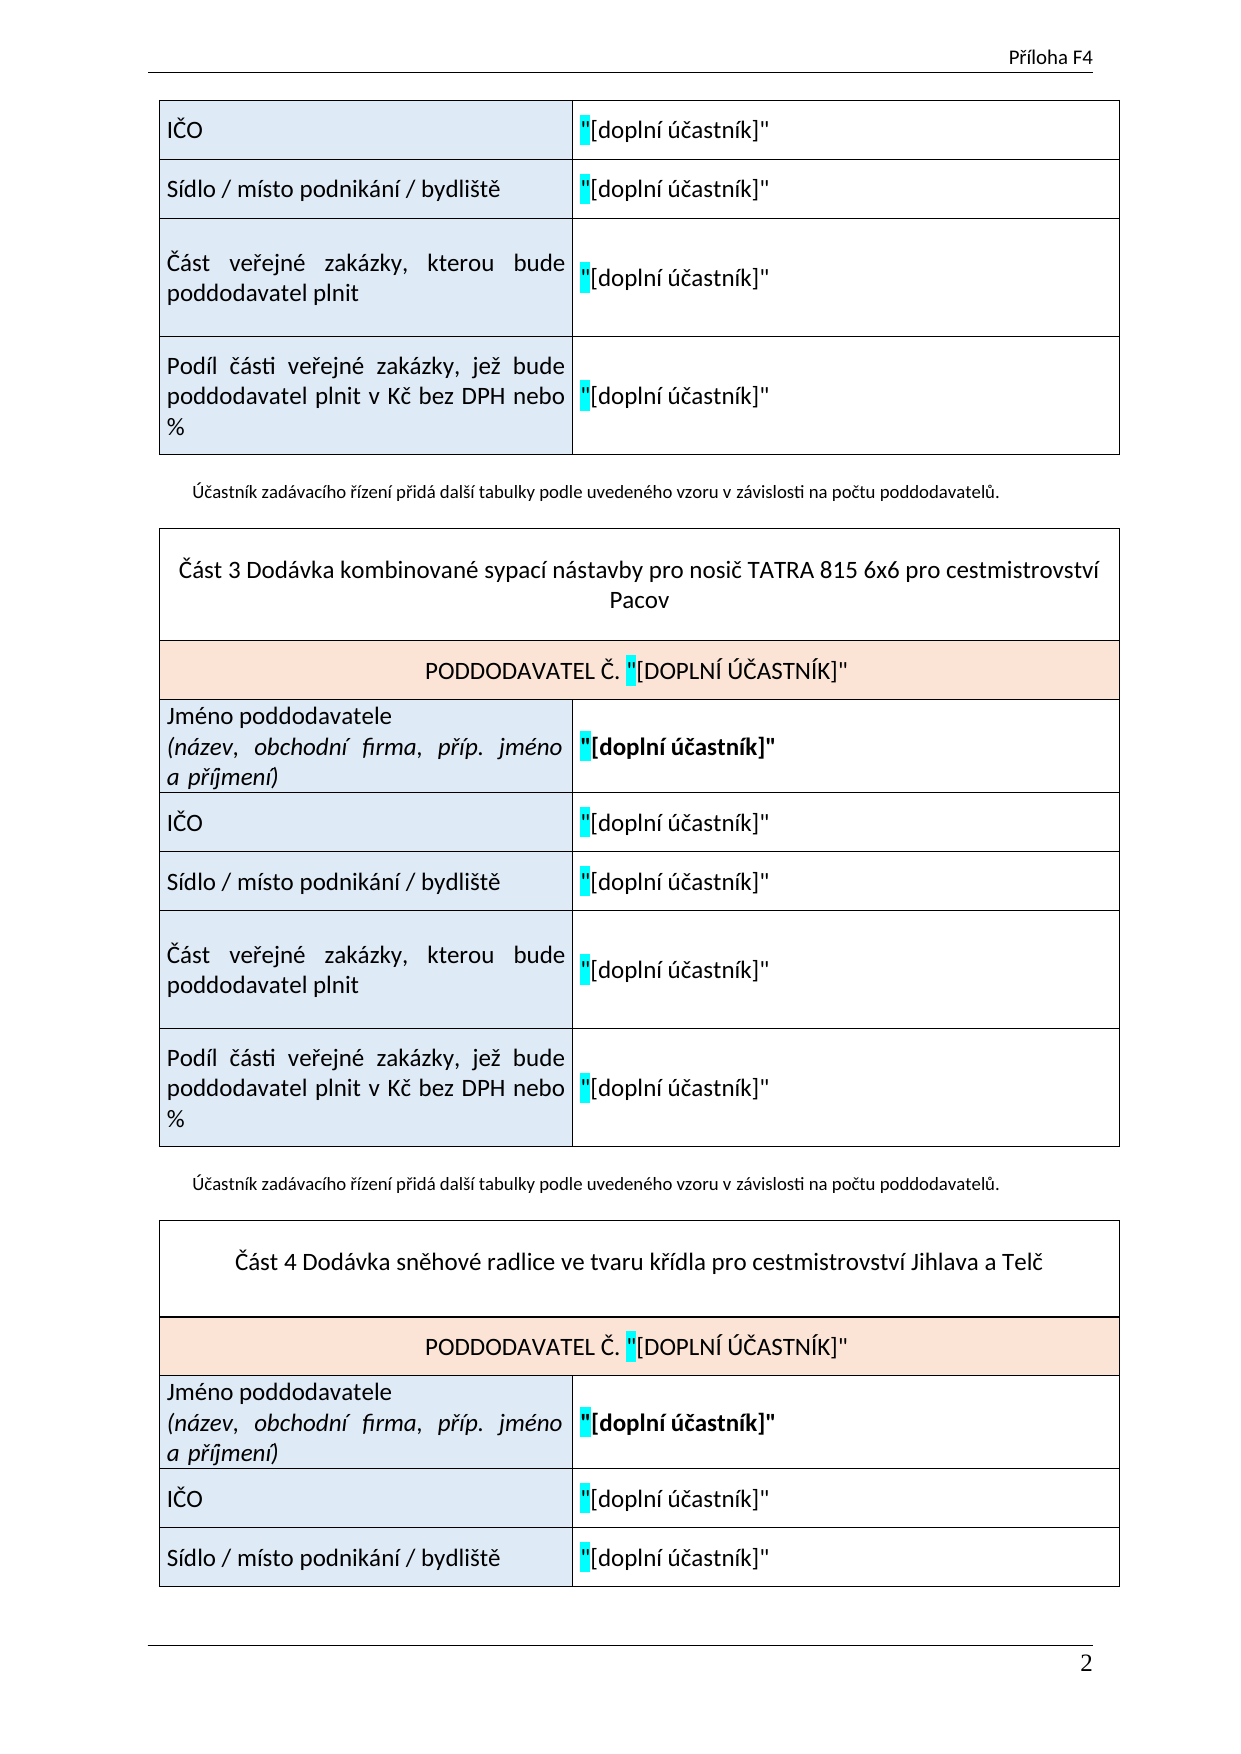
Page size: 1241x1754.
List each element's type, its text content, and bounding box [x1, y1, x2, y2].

list Účastník zadávacího řízení přidá další tabulky podle uvedeného vzoru v závislosti na počtu poddodavatelů. [192, 1172, 1122, 1195]
table_cell IČO [160, 101, 572, 159]
table_cell Část veřejné zakázky, kterou bude poddodavatel plnit [160, 911, 572, 1028]
table_cell [573, 852, 1119, 910]
table_cell Jméno poddodavatele (název, obchodní firma, příp. jméno a příjmení) [160, 700, 572, 792]
table_cell [573, 337, 1119, 454]
table_cell [573, 911, 1119, 1028]
table_cell [573, 1376, 1119, 1468]
table_cell Část veřejné zakázky, kterou bude poddodavatel plnit [160, 219, 572, 336]
table_cell [573, 1528, 1119, 1586]
list Účastník zadávacího řízení přidá další tabulky podle uvedeného vzoru v závislosti na počtu poddodavatelů. [192, 480, 1122, 503]
table_header Část 3 Dodávka kombinované sypací nástavby pro nosič TATRA 815 6x6 pro cestmistrovství Pacov [160, 529, 1119, 640]
table_cell Sídlo / místo podnikání / bydliště [160, 160, 572, 218]
table_cell [573, 700, 1119, 792]
table_cell IČO [160, 793, 572, 851]
table_cell Sídlo / místo podnikání / bydliště [160, 1528, 572, 1586]
table_cell PODDODAVATEL Č. [160, 1318, 1119, 1375]
table_cell [573, 160, 1119, 218]
table_cell [573, 101, 1119, 159]
table_cell [573, 1029, 1119, 1146]
table_header Část 4 Dodávka sněhové radlice ve tvaru křídla pro cestmistrovství Jihlava a Telč [160, 1221, 1119, 1316]
table_cell [573, 793, 1119, 851]
table_cell Podíl části veřejné zakázky, jež bude poddodavatel plnit v Kč bez DPH nebo % [160, 1029, 572, 1146]
table_cell [573, 1469, 1119, 1527]
table_cell [573, 219, 1119, 336]
table_cell Podíl části veřejné zakázky, jež bude poddodavatel plnit v Kč bez DPH nebo % [160, 337, 572, 454]
table_cell IČO [160, 1469, 572, 1527]
table_cell PODDODAVATEL Č. [160, 641, 1119, 699]
table_cell Sídlo / místo podnikání / bydliště [160, 852, 572, 910]
table_cell Jméno poddodavatele (název, obchodní firma, příp. jméno a příjmení) [160, 1376, 572, 1468]
